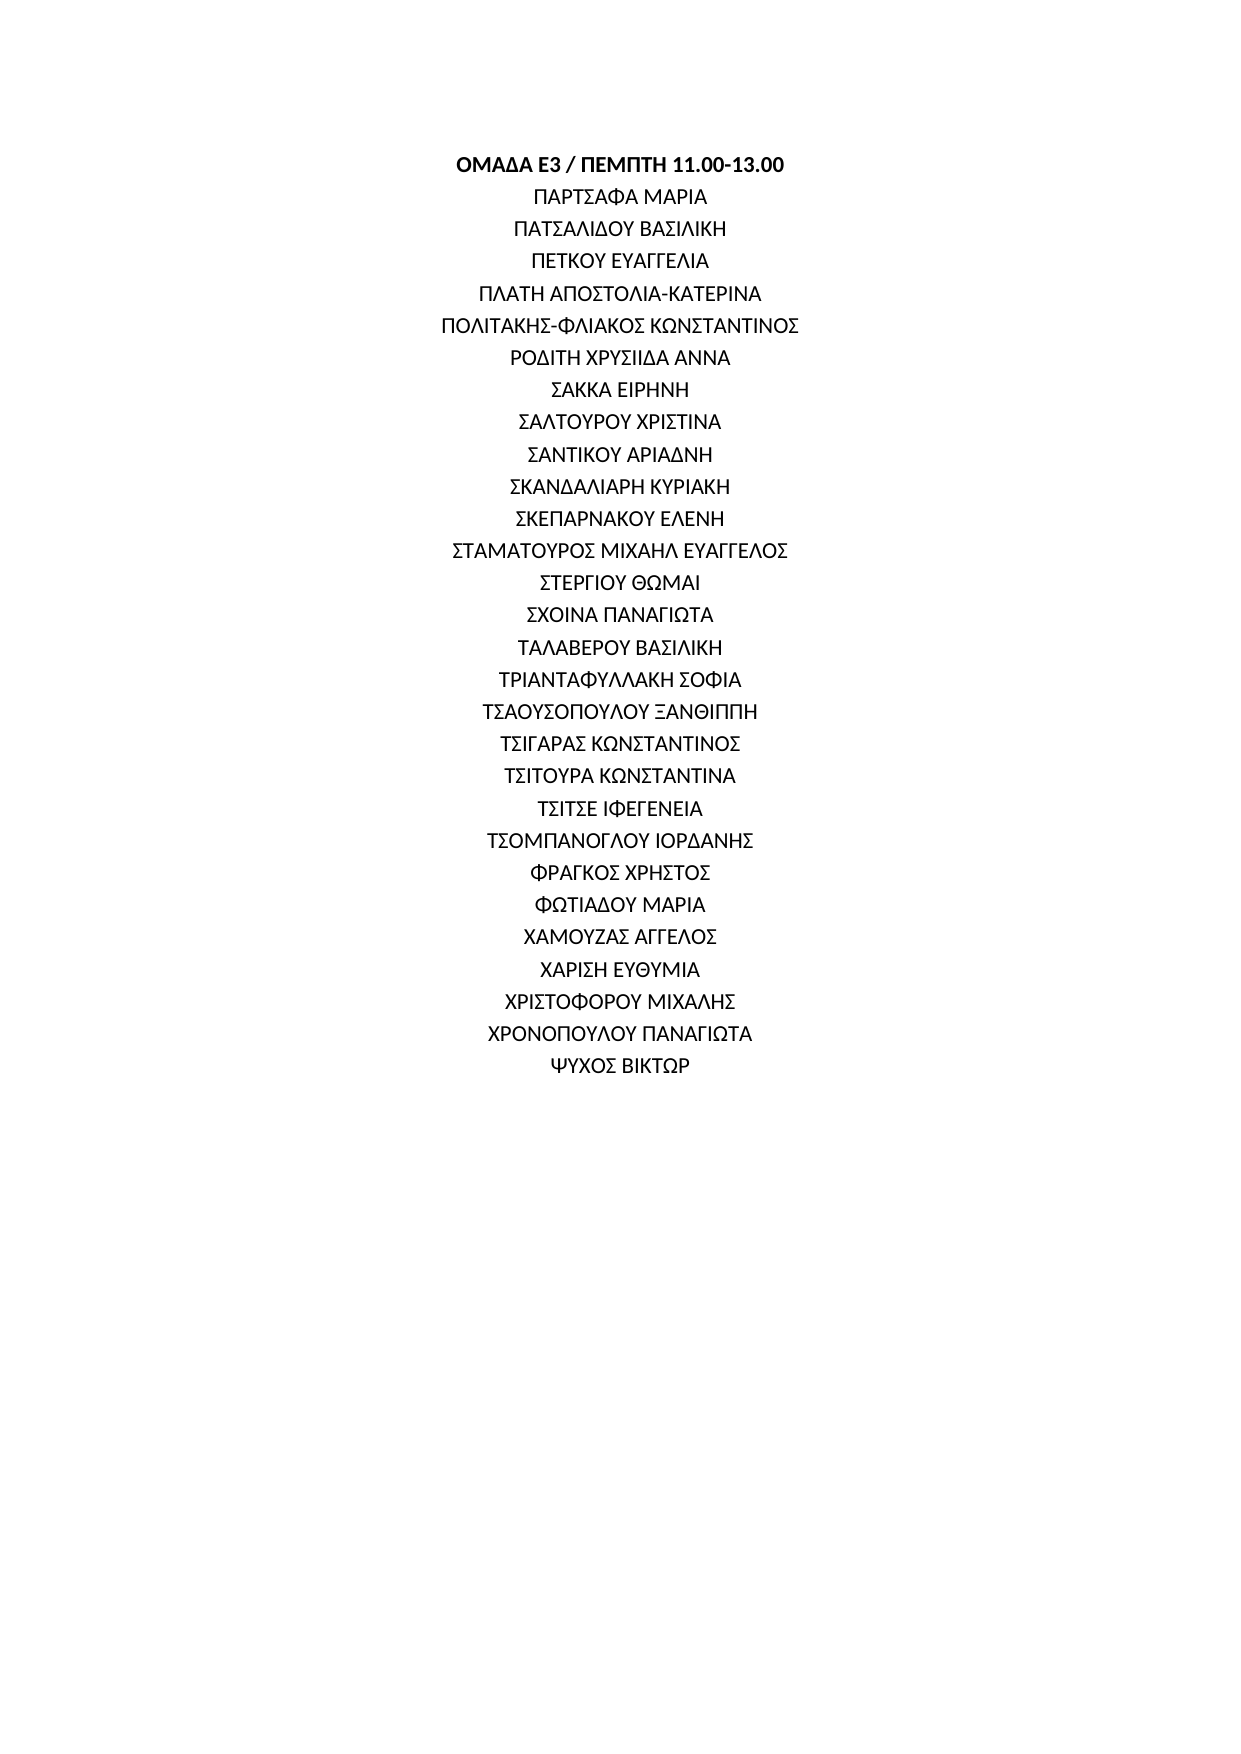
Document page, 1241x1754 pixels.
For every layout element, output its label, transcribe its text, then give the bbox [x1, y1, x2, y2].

text ΦΩΤΙΑΔΟΥ ΜΑΡΙΑ [187, 890, 1053, 918]
text ΠΟΛΙΤΑΚΗΣ-ΦΛΙΑΚΟΣ ΚΩΝΣΤΑΝΤΙΝΟΣ [187, 311, 1053, 339]
text ΨΥΧΟΣ ΒΙΚΤΩΡ [187, 1051, 1053, 1079]
text ΦΡΑΓΚΟΣ ΧΡΗΣΤΟΣ [187, 858, 1053, 886]
text ΠΕΤΚΟΥ ΕΥΑΓΓΕΛΙΑ [187, 247, 1053, 274]
text ΤΣΑΟΥΣΟΠΟΥΛΟΥ ΞΑΝΘΙΠΠΗ [187, 697, 1053, 725]
text ΧΑΜΟΥΖΑΣ ΑΓΓΕΛΟΣ [187, 922, 1053, 951]
text ΣΑΝΤΙΚΟΥ ΑΡΙΑΔΝΗ [187, 440, 1053, 468]
text ΠΛΑΤΗ ΑΠΟΣΤΟΛΙΑ-ΚΑΤΕΡΙΝΑ [187, 279, 1053, 307]
text ΣΑΚΚΑ ΕΙΡΗΝΗ [187, 375, 1053, 403]
text ΣΑΛΤΟΥΡΟΥ ΧΡΙΣΤΙΝΑ [187, 407, 1053, 436]
text ΟΜΑΔΑ Ε3 / ΠΕΜΠΤΗ 11.00-13.00 [187, 150, 1053, 178]
text ΤΣΟΜΠΑΝΟΓΛΟΥ ΙΟΡΔΑΝΗΣ [187, 826, 1053, 854]
text ΣΤΑΜΑΤΟΥΡΟΣ ΜΙΧΑΗΛ ΕΥΑΓΓΕΛΟΣ [187, 536, 1053, 564]
text ΣΚΑΝΔΑΛΙΑΡΗ ΚΥΡΙΑΚΗ [187, 472, 1053, 500]
text ΧΡΟΝΟΠΟΥΛΟΥ ΠΑΝΑΓΙΩΤΑ [187, 1019, 1053, 1047]
text ΣΤΕΡΓΙΟΥ ΘΩΜΑΙ [187, 568, 1053, 596]
text ΤΣΙΓΑΡΑΣ ΚΩΝΣΤΑΝΤΙΝΟΣ [187, 729, 1053, 757]
text ΧΡΙΣΤΟΦΟΡΟΥ ΜΙΧΑΛΗΣ [187, 987, 1053, 1015]
text ΤΣΙΤΣΕ ΙΦΕΓΕΝΕΙΑ [187, 794, 1053, 822]
text ΤΡΙΑΝΤΑΦΥΛΛΑΚΗ ΣΟΦΙΑ [187, 665, 1053, 693]
text ΤΑΛΑΒΕΡΟΥ ΒΑΣΙΛΙΚΗ [187, 633, 1053, 661]
text ΣΧΟΙΝΑ ΠΑΝΑΓΙΩΤΑ [187, 601, 1053, 629]
text ΣΚΕΠΑΡΝΑΚΟΥ ΕΛΕΝΗ [187, 504, 1053, 532]
text ΠΑΡΤΣΑΦΑ ΜΑΡΙΑ [187, 182, 1053, 210]
text ΡΟΔΙΤΗ ΧΡΥΣΙΙΔΑ ΑΝΝΑ [187, 343, 1053, 371]
text ΠΑΤΣΑΛΙΔΟΥ ΒΑΣΙΛΙΚΗ [187, 214, 1053, 242]
text ΤΣΙΤΟΥΡΑ ΚΩΝΣΤΑΝΤΙΝΑ [187, 762, 1053, 789]
text ΧΑΡΙΣΗ ΕΥΘΥΜΙΑ [187, 955, 1053, 983]
